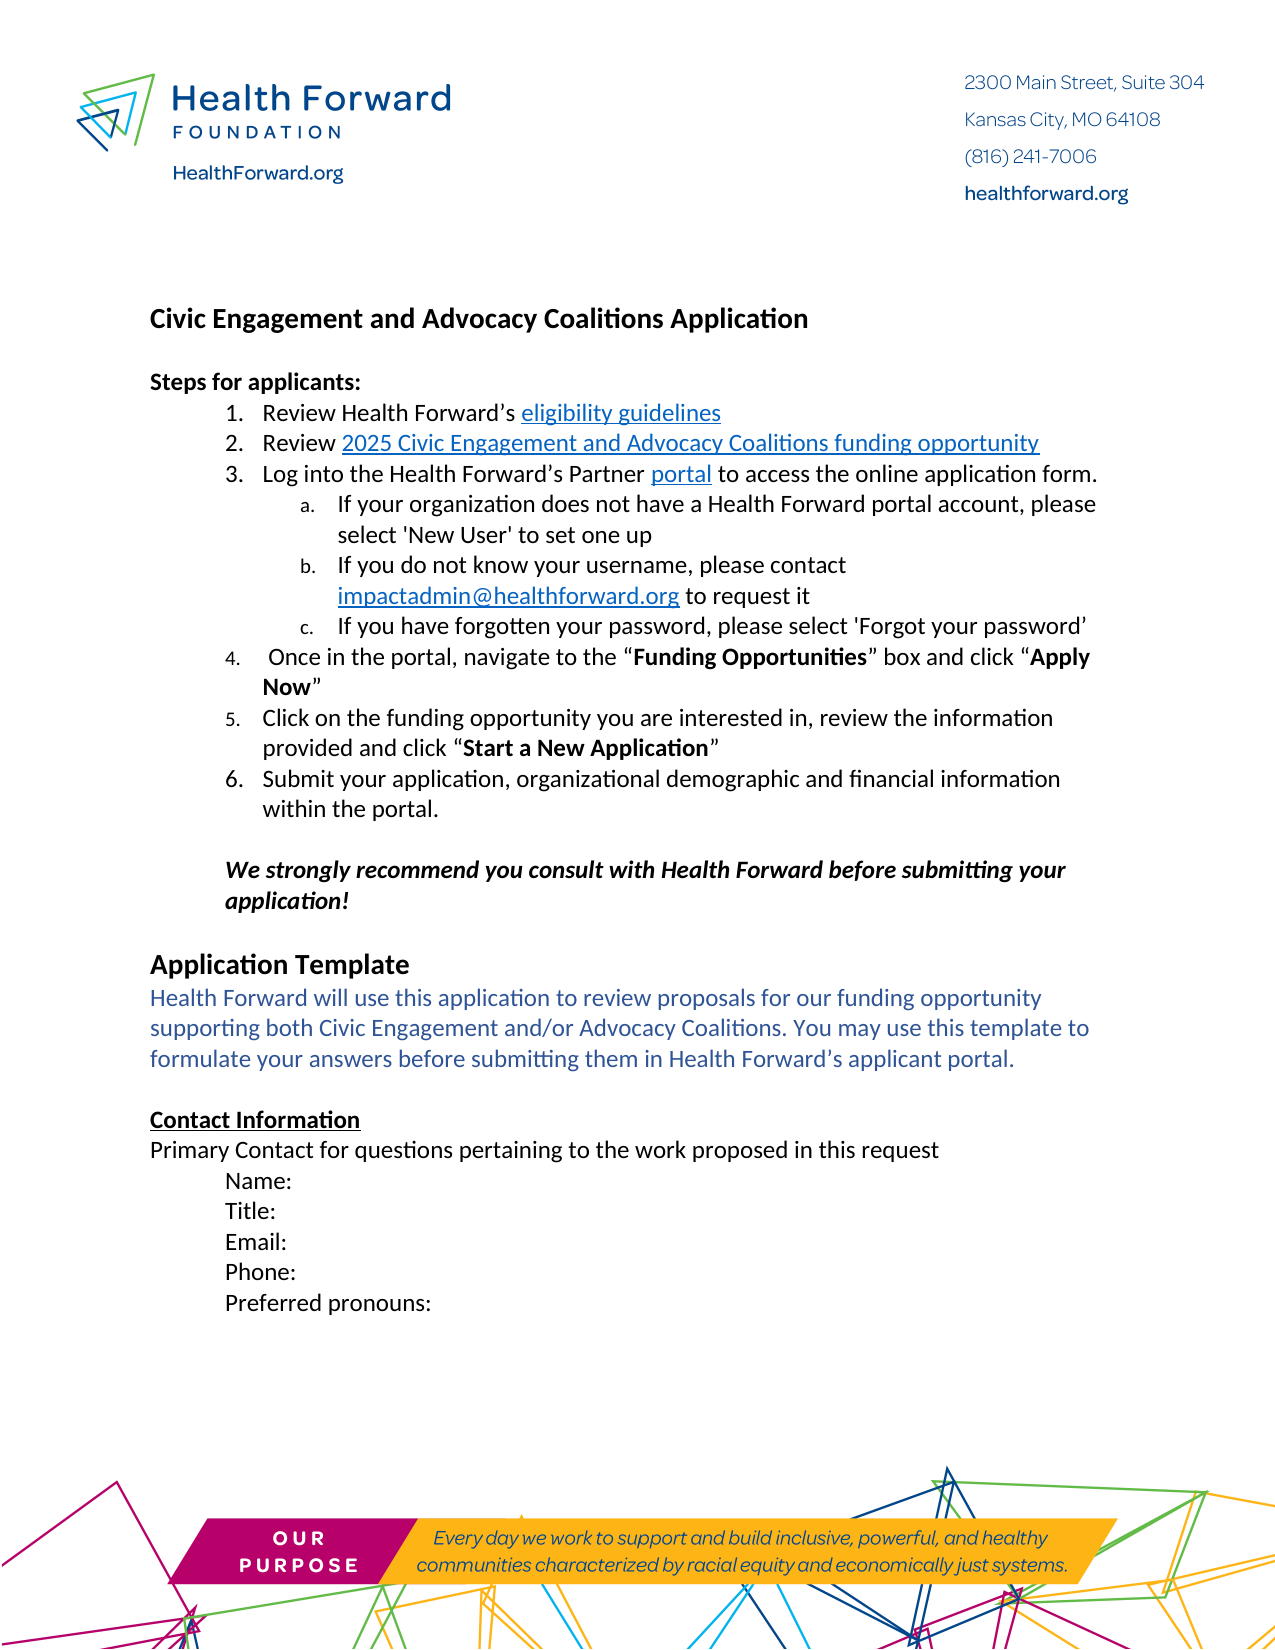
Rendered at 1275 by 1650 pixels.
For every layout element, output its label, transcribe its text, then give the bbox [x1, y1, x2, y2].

picture [691, 1590, 746, 1649]
list If you have forgotten your password, please select 'Forgot your password’ [300, 610, 1125, 641]
text Steps for applicants: [150, 366, 1125, 397]
text Preferred pronouns: [150, 1287, 1125, 1317]
text Phone: [150, 1256, 1125, 1287]
list Review 2025 Civic Engagement and Advocacy Coalitions funding opportunity [225, 427, 1125, 458]
text Contact Information [150, 1104, 1125, 1134]
list Once in the portal, navigate to the “Funding Opportunities” box and click “Apply Now” [225, 641, 1125, 702]
text Health Forward will use this application to review proposals for our funding opportunity supporting both Civic Engagement and/or Advocacy Coalitions. You may use this template to formulate your answers before submitting them in Health Forward’s applicant portal. [150, 982, 1125, 1073]
list Log into the Health Forward’s Partner portal to access the online application form. [225, 458, 1125, 488]
text Primary Contact for questions pertaining to the work proposed in this request [150, 1134, 1125, 1165]
list If your organization does not have a Health Forward portal account, please select 'New User' to set one up [300, 488, 1125, 549]
text Email: [150, 1226, 1125, 1256]
list Submit your application, organizational demographic and financial information within the portal. [225, 763, 1125, 824]
list Click on the funding opportunity you are interested in, review the information provided and click “Start a New Application” [225, 702, 1125, 763]
list Review Health Forward’s eligibility guidelines [225, 397, 1125, 427]
picture [1, 0, 1275, 1649]
list If you do not know your username, please contact impactadmin@healthforward.org to request it [300, 549, 1125, 610]
text Civic Engagement and Advocacy Coalitions Application [150, 300, 1125, 336]
text Name: [150, 1165, 1125, 1195]
text We strongly recommend you consult with Health Forward before submitting your application! [225, 854, 1125, 916]
text Application Template [150, 946, 1125, 982]
text Title: [150, 1195, 1125, 1226]
